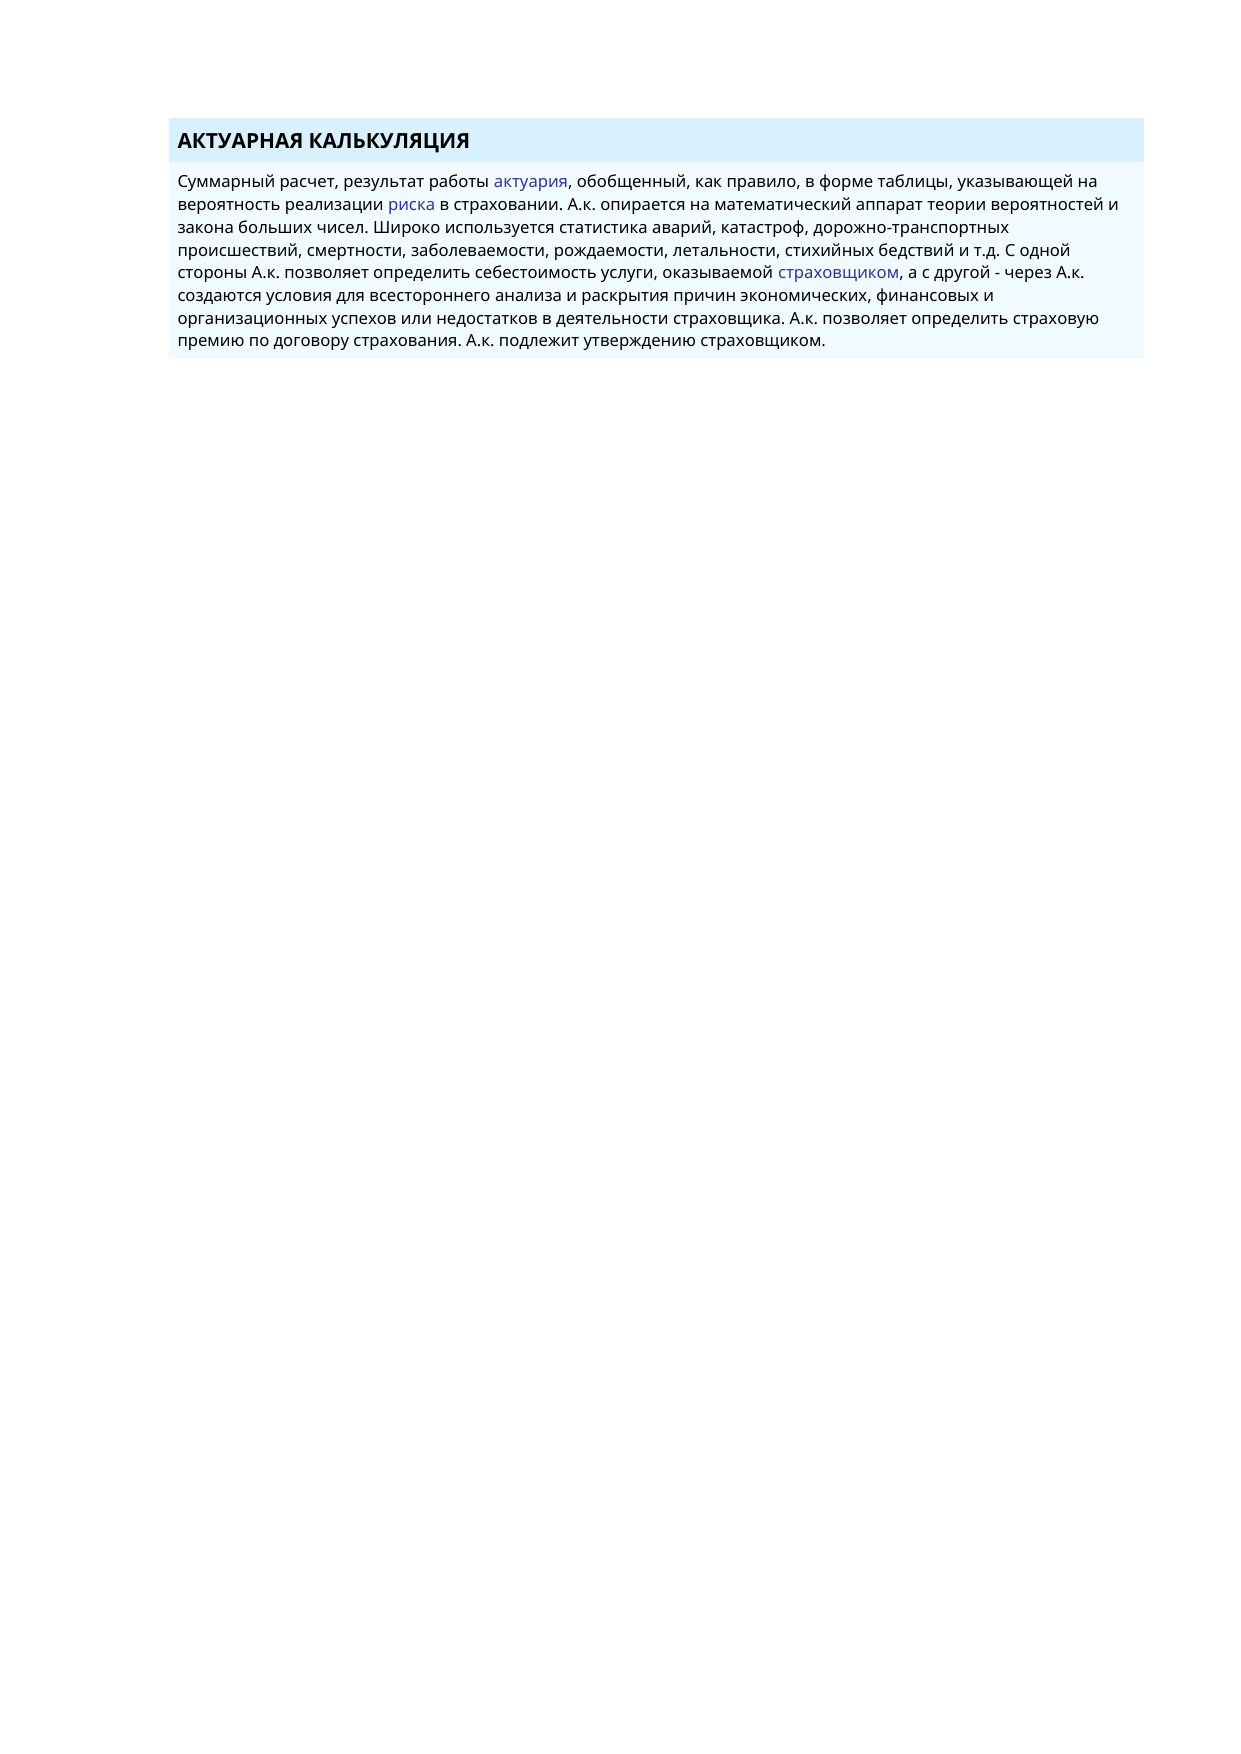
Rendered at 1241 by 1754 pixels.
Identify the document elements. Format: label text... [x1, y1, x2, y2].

table_header АКТУАРНАЯ КАЛЬКУЛЯЦИЯ [169, 118, 1144, 162]
table_cell Суммарный расчет, результат работы актуария, обобщенный, как правило, в форме таблицы, указывающей на вероятность реализации риска в страховании. А.к. опирается на математический аппарат теории вероятностей и закона больших чисел. Широко используется статистика аварий, катастроф, дорожно-транспортных происшествий, смертности, заболеваемости, рождаемости, летальности, стихийных бедствий и т.д. С одной стороны А.к. позволяет определить себестоимость услуги, оказываемой страховщиком, а с другой - через А.к. создаются условия для всестороннего анализа и раскрытия причин экономических, финансовых и организационных успехов или недостатков в деятельности страховщика. А.к. позволяет определить страховую премию по договору страхования. А.к. подлежит утверждению страховщиком. [169, 162, 1144, 359]
